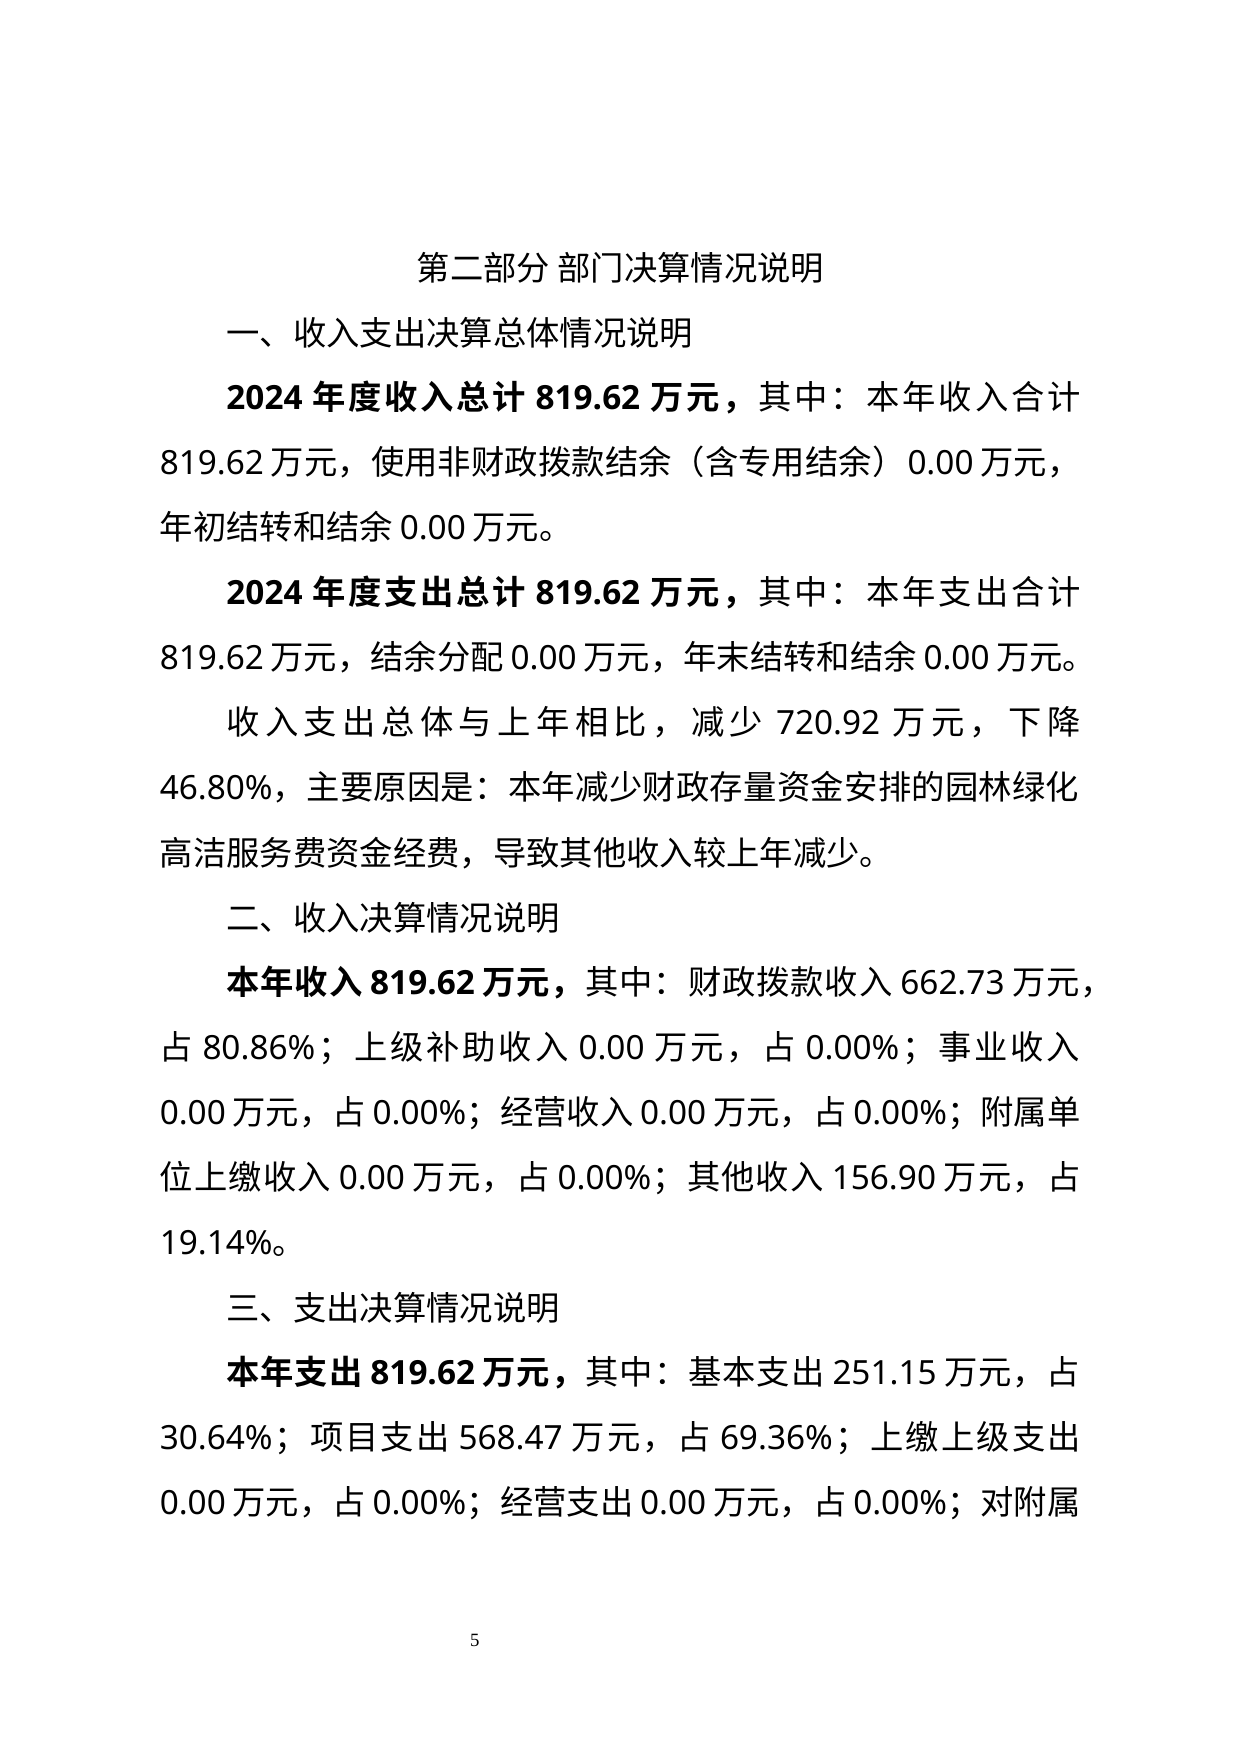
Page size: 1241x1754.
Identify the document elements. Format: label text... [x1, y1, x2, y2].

text 收入支出总体与上年相比，减少720.92万元，下降46.80%，主要原因是：本年减少财政存量资金安排的园林绿化高洁服务费资金经费，导致其他收入较上年减少。 [159, 688, 1081, 883]
text 2024年度收入总计819.62万元，其中：本年收入合计819.62万元，使用非财政拨款结余（含专用结余）0.00万元，年初结转和结余0.00万元。 [159, 363, 1081, 558]
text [159, 1338, 1081, 1533]
text 2024年度支出总计819.62万元，其中：本年支出合计819.62万元，结余分配0.00万元，年末结转和结余0.00万元。 [159, 558, 1081, 688]
text 第二部分 部门决算情况说明 [159, 233, 1081, 298]
text 三、支出决算情况说明 [159, 1273, 1081, 1338]
text 本年收入819.62万元，其中：财政拨款收入662.73万元，占80.86%；上级补助收入0.00万元，占0.00%；事业收入0.00万元，占0.00%；经营收入0.00万元，占0.00%；附属单位上缴收入0.00万元，占0.00%；其他收入156.90万元，占19.14%。 [159, 948, 1081, 1273]
text 二、收入决算情况说明 [159, 883, 1081, 948]
text 一、收入支出决算总体情况说明 [159, 298, 1081, 363]
